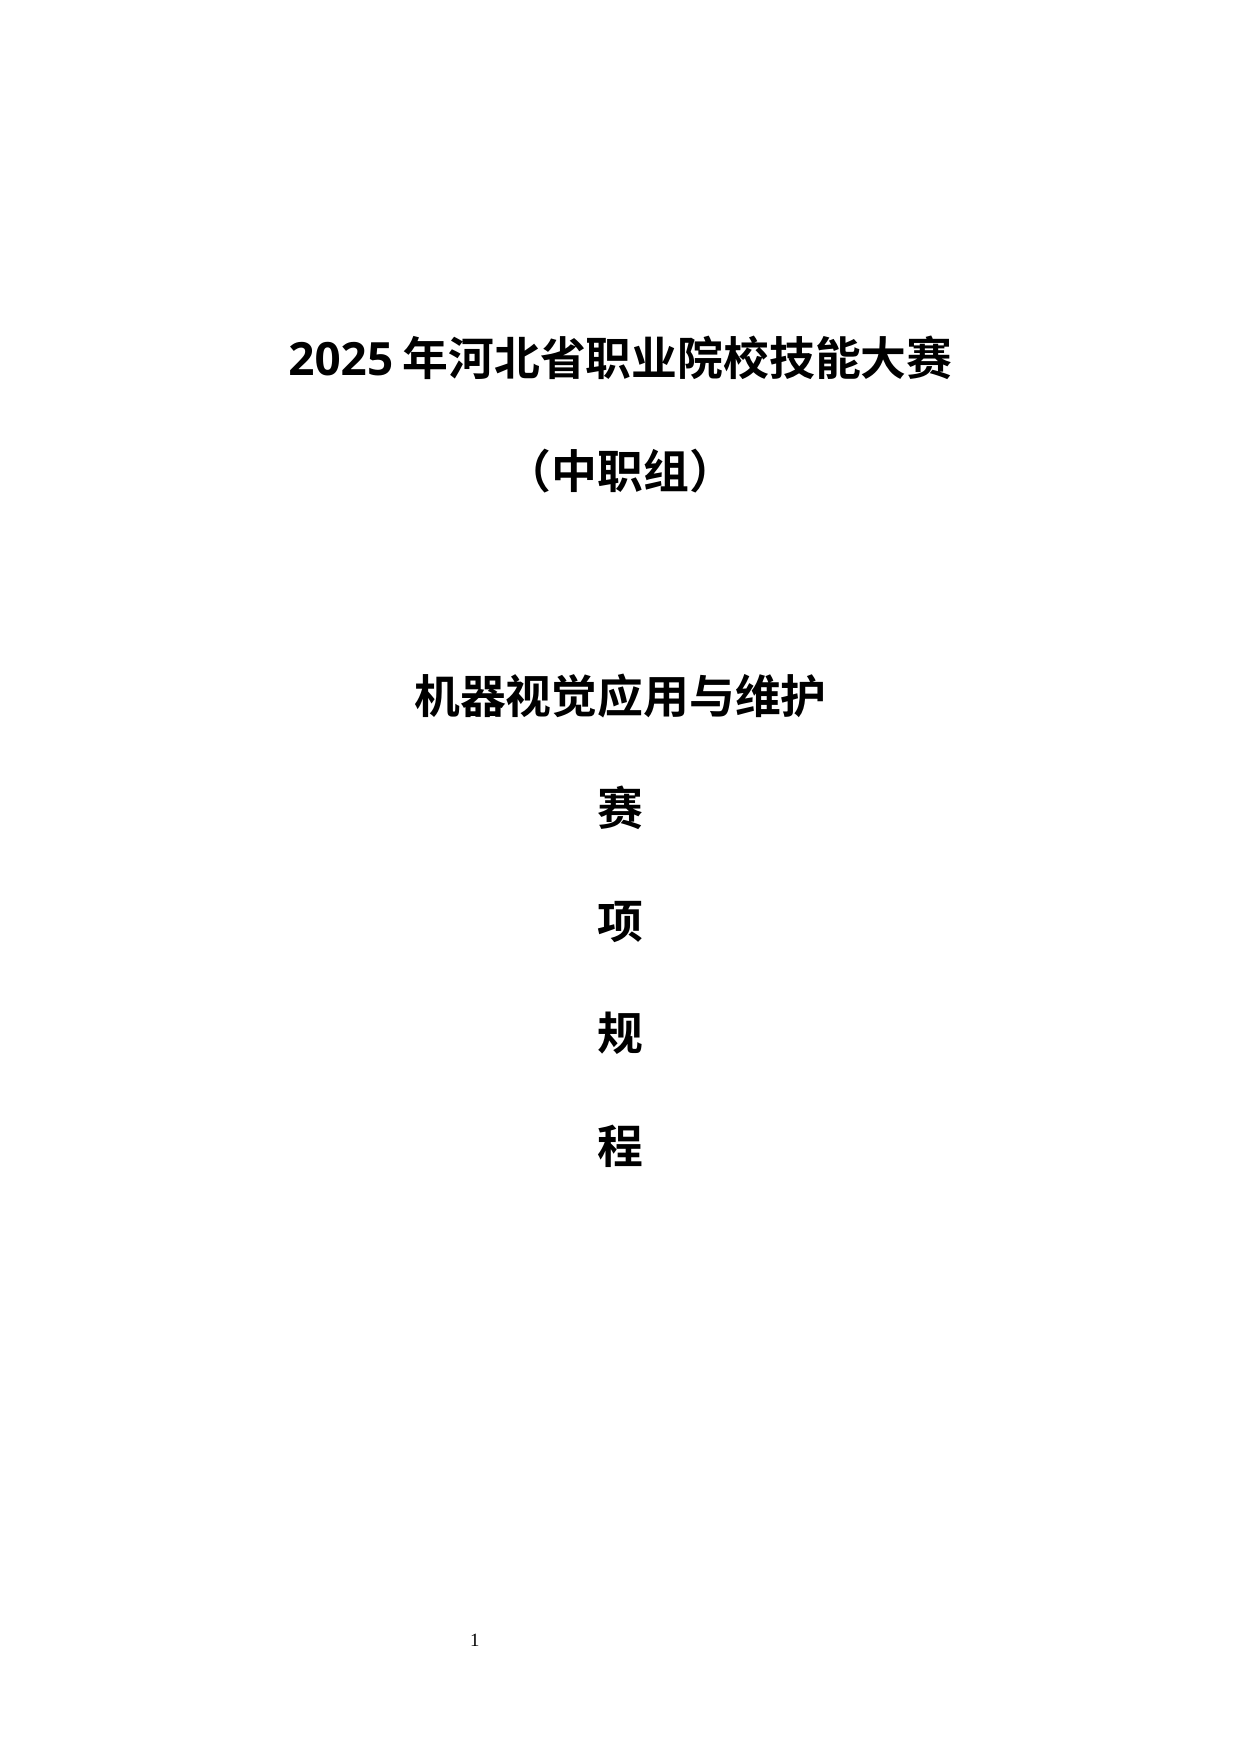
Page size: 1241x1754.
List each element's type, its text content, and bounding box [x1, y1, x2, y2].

text 规 [148, 1006, 1092, 1062]
text （中职组） [148, 443, 1092, 499]
text 程 [148, 1118, 1092, 1174]
text 项 [148, 893, 1092, 949]
text 机器视觉应用与维护 [148, 668, 1092, 724]
text 2025年河北省职业院校技能大赛 [148, 331, 1092, 387]
text 赛 [148, 781, 1092, 837]
